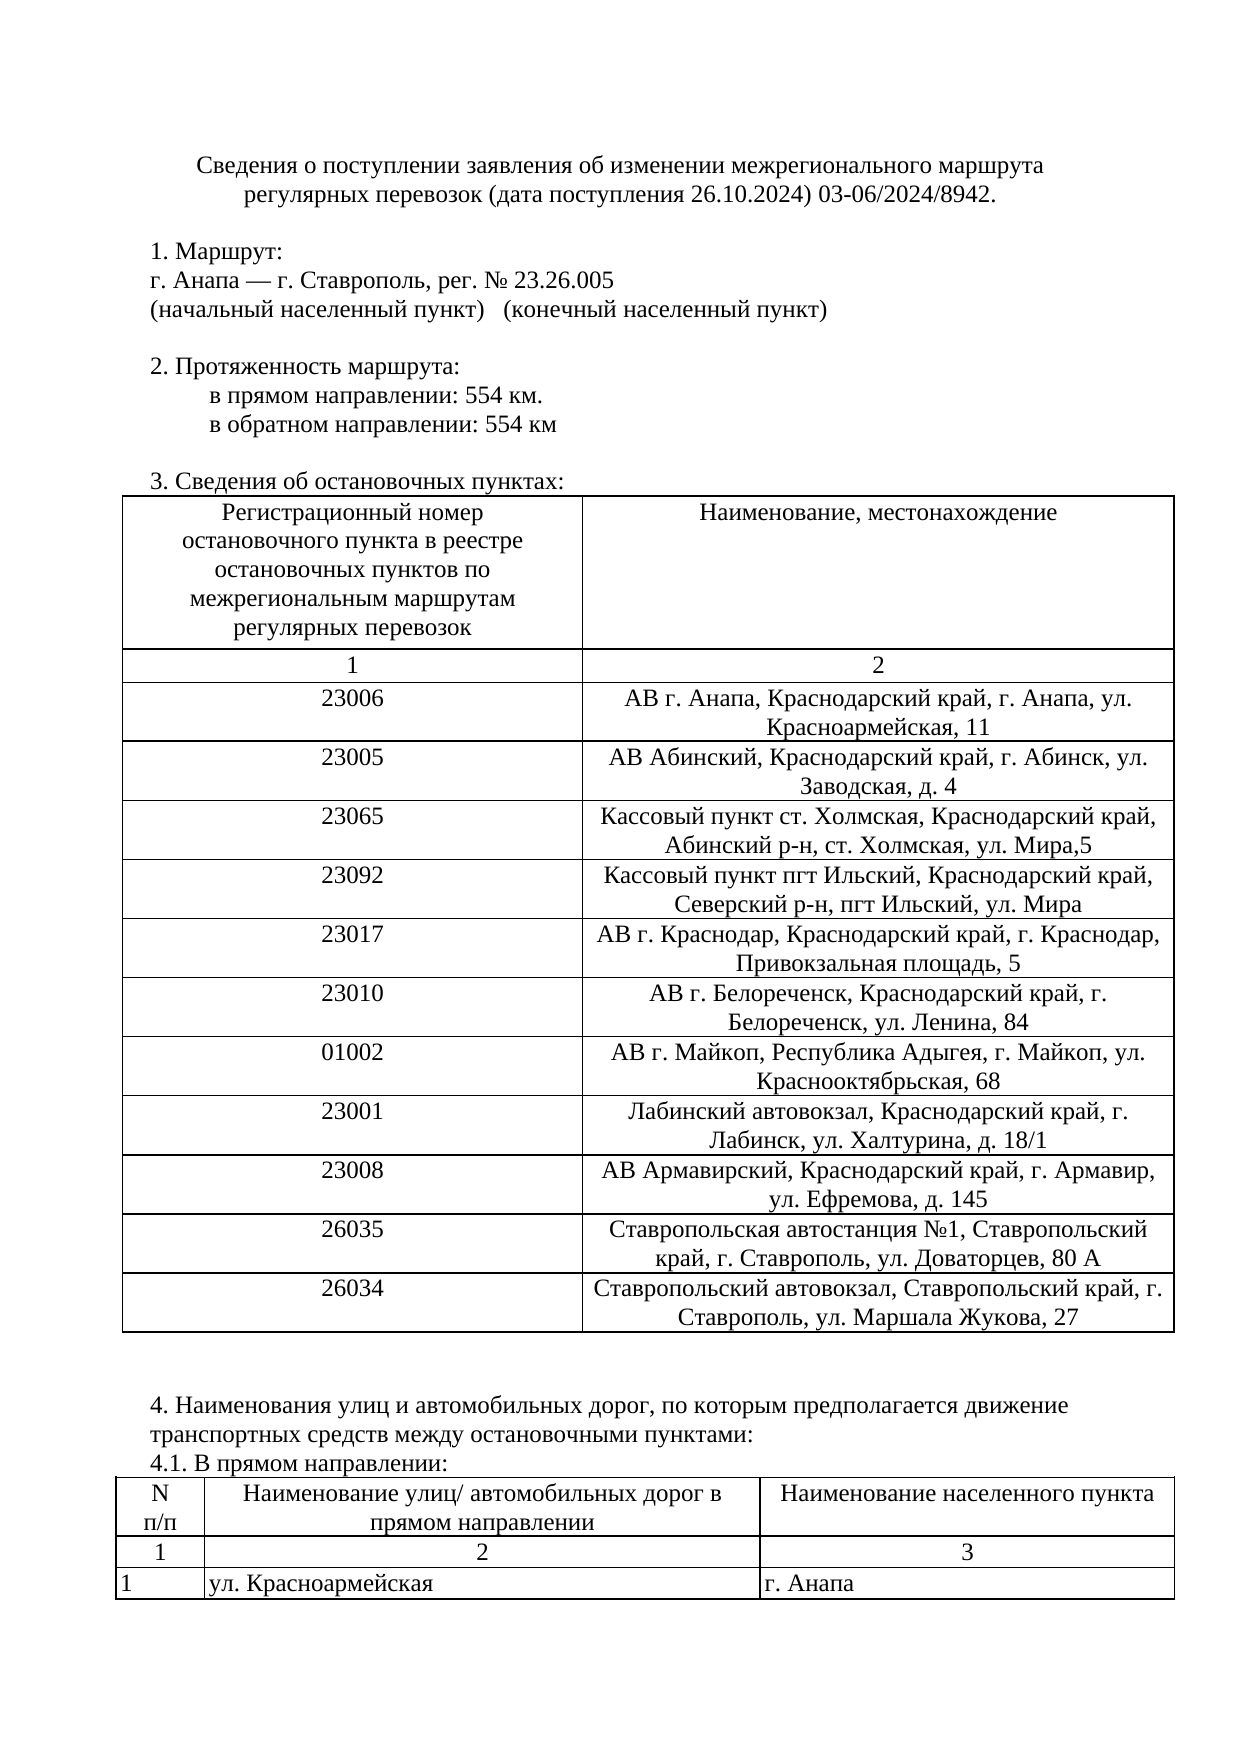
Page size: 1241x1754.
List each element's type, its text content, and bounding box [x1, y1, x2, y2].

text 3. Сведения об остановочных пунктах: [150, 466, 1090, 495]
table_cell 1 [117, 1568, 204, 1598]
table_cell 23010 [123, 978, 582, 1036]
text в прямом направлении: 554 км. [150, 380, 1090, 409]
table_cell 1 [123, 650, 582, 681]
table_cell АВ г. Майкоп, Республика Адыгея, г. Майкоп, ул. Краснооктябрьская, 68 [583, 1037, 1173, 1095]
table_header Наименование улиц/ автомобильных дорог в прямом направлении [205, 1478, 759, 1535]
table_cell 23017 [123, 919, 582, 977]
table_cell Кассовый пункт пгт Ильский, Краснодарский край, Северский р-н, пгт Ильский, ул. Мира [583, 860, 1173, 918]
table_cell АВ Армавирский, Краснодарский край, г. Армавир, ул. Ефремова, д. 145 [583, 1156, 1173, 1213]
table_cell 23092 [123, 860, 582, 918]
text Сведения о поступлении заявления об изменении межрегионального маршрута регулярных перевозок (дата поступления 26.10.2024) 03-06/2024/8942. [150, 150, 1090, 207]
table_cell Лабинский автовокзал, Краснодарский край, г. Лабинск, ул. Халтурина, д. 18/1 [583, 1096, 1173, 1154]
table_cell АВ г. Анапа, Краснодарский край, г. Анапа, ул. Красноармейская, 11 [583, 683, 1173, 740]
table_header Наименование, местонахождение [583, 497, 1173, 648]
table_cell Ставропольский автовокзал, Ставропольский край, г. Ставрополь, ул. Маршала Жукова, 27 [583, 1274, 1173, 1331]
table_cell 2 [583, 650, 1173, 681]
table_header Регистрационный номер остановочного пункта в реестре остановочных пунктов по межрегиональным маршрутам регулярных перевозок [123, 497, 582, 648]
table_cell 2 [205, 1537, 759, 1567]
table_cell АВ г. Белореченск, Краснодарский край, г. Белореченск, ул. Ленина, 84 [583, 978, 1173, 1036]
table_header N п/п [117, 1478, 204, 1535]
table_cell АВ г. Краснодар, Краснодарский край, г. Краснодар, Привокзальная площадь, 5 [583, 919, 1173, 977]
text 4.1. В прямом направлении: [150, 1448, 1090, 1476]
text (начальный населенный пункт) (конечный населенный пункт) [150, 294, 1090, 322]
table_cell ул. Красноармейская [205, 1568, 759, 1598]
table_cell АВ Абинский, Краснодарский край, г. Абинск, ул. Заводская, д. 4 [583, 742, 1173, 799]
table_cell г. Анапа [761, 1568, 1174, 1598]
table_cell Кассовый пункт ст. Холмская, Краснодарский край, Абинский р-н, ст. Холмская, ул. Мира,5 [583, 801, 1173, 858]
table_cell 23001 [123, 1096, 582, 1154]
table_cell 01002 [123, 1037, 582, 1095]
table_header Наименование населенного пункта [761, 1478, 1174, 1535]
table_cell 23005 [123, 742, 582, 799]
table_cell 26035 [123, 1215, 582, 1272]
table_cell Ставропольская автостанция №1, Ставропольский край, г. Ставрополь, ул. Доваторцев, 80 А [583, 1215, 1173, 1272]
text 1. Маршрут: [150, 236, 1090, 265]
text в обратном направлении: 554 км [150, 409, 1090, 437]
table_cell 23065 [123, 801, 582, 858]
table_cell 3 [761, 1537, 1174, 1567]
text г. Анапа — г. Ставрополь, рег. № 23.26.005 [150, 265, 1090, 294]
table_cell 1 [117, 1537, 204, 1567]
text 4. Наименования улиц и автомобильных дорог, по которым предполагается движение транспортных средств между остановочными пунктами: [150, 1390, 1090, 1448]
table_cell 26034 [123, 1274, 582, 1331]
table_cell 23006 [123, 683, 582, 740]
text 2. Протяженность маршрута: [150, 351, 1090, 380]
table_cell 23008 [123, 1156, 582, 1213]
